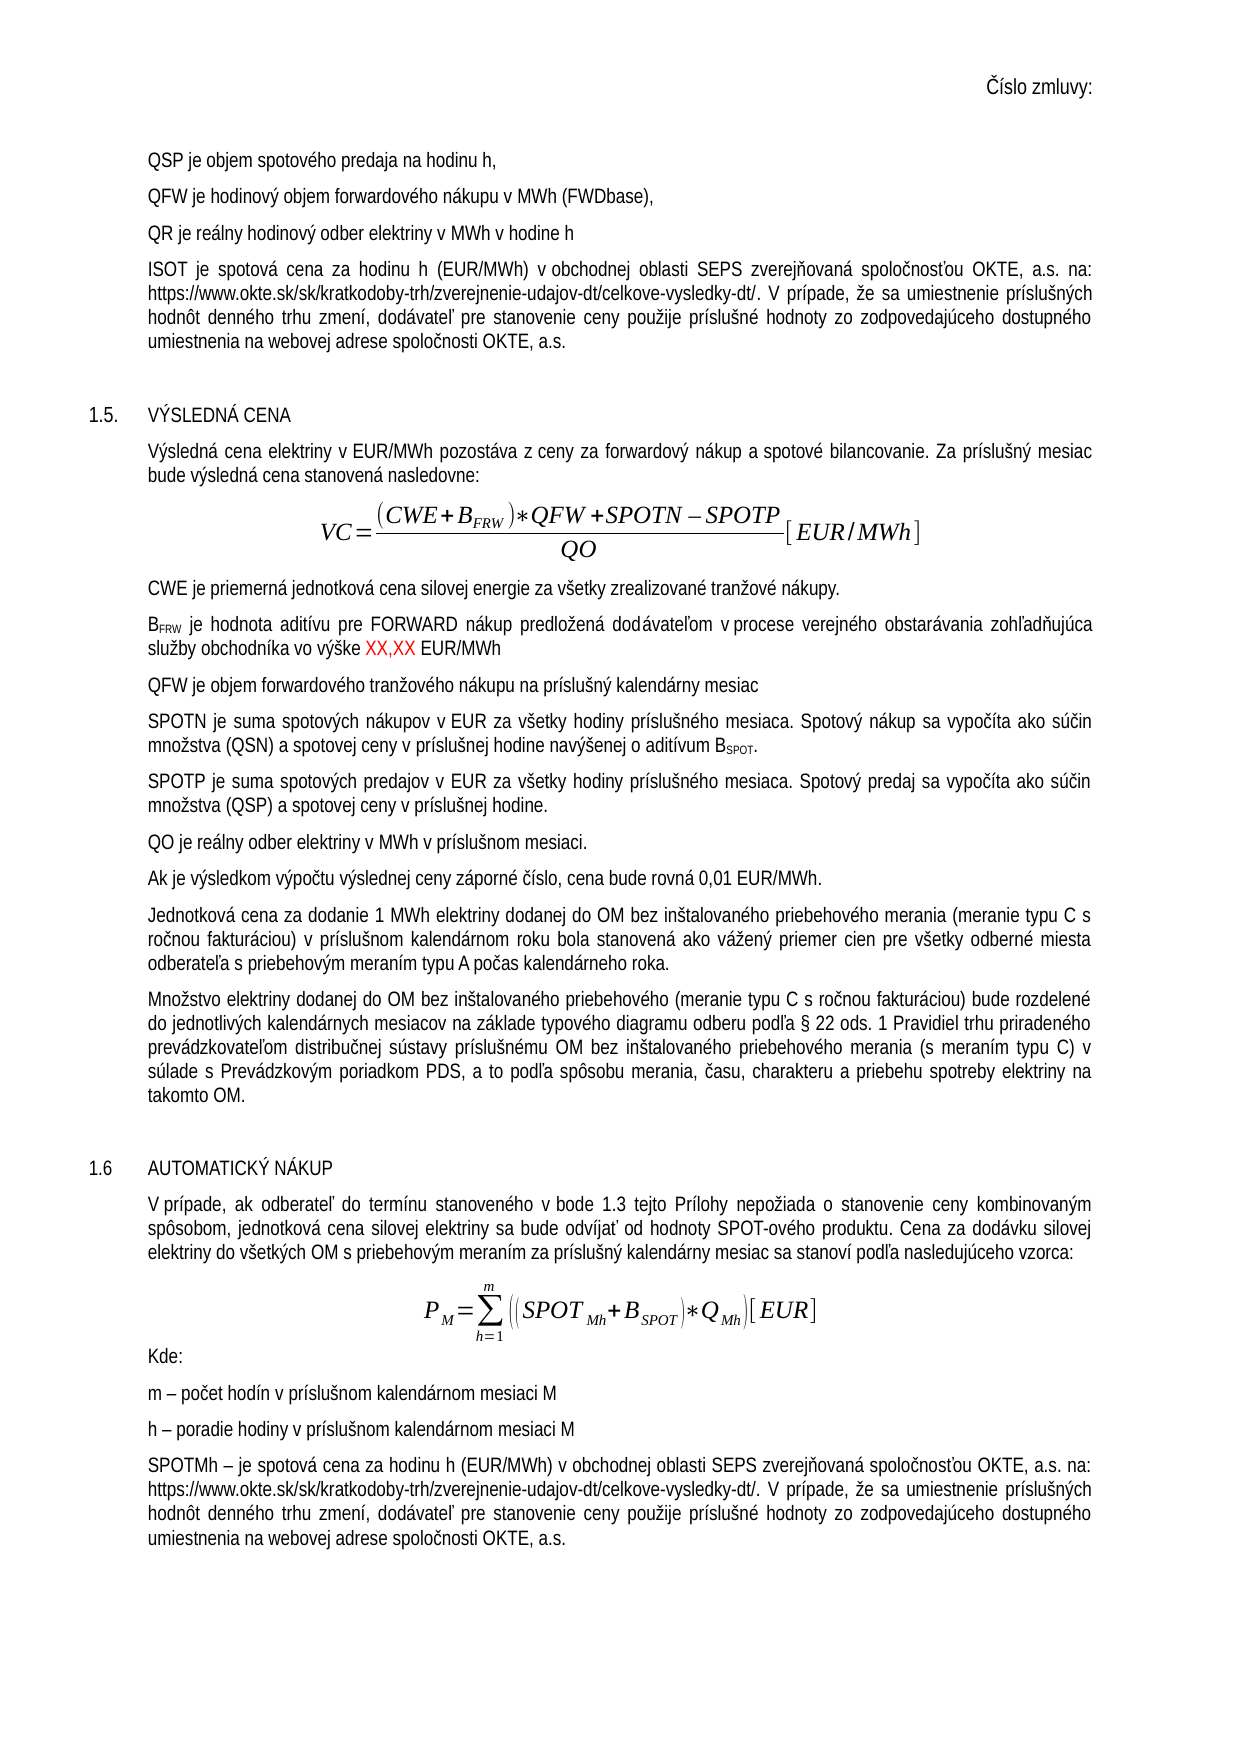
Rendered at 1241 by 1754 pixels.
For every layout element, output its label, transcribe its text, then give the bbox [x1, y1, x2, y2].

text m – počet hodín v príslušnom kalendárnom mesiaci M [148, 1381, 1093, 1404]
text QO je reálny odber elektriny v MWh v príslušnom mesiaci. [148, 830, 1093, 854]
list AUTOMATICKÝ NÁKUP [88, 1156, 1093, 1180]
text V prípade, ak odberateľ do termínu stanoveného v bode 1.3 tejto Prílohy nepožiada o stanovenie ceny kombinovaným spôsobom, jednotková cena silovej elektriny sa bude odvíjať od hodnoty SPOT-ového produktu. Cena za dodávku silovej elektriny do všetkých OM s priebehovým meraním za príslušný kalendárny mesiac sa stanoví podľa nasledujúceho vzorca: [148, 1192, 1093, 1264]
text QR je reálny hodinový odber elektriny v MWh v hodine h [148, 221, 1093, 244]
text QSP je objem spotového predaja na hodinu h, [148, 148, 1093, 172]
text Ak je výsledkom výpočtu výslednej ceny záporné číslo, cena bude rovná 0,01 EUR/MWh. [148, 866, 1093, 890]
text ISOT je spotová cena za hodinu h (EUR/MWh) v obchodnej oblasti SEPS zverejňovaná spoločnosťou OKTE, a.s. na: https://www.okte.sk/sk/kratkodoby-trh/zverejnenie-udajov-dt/celkove-vysledky-dt/. V prípade, že sa umiestnenie príslušných hodnôt denného trhu zmení, dodávateľ pre stanovenie ceny použije príslušné hodnoty zo zodpovedajúceho dostupného umiestnenia na webovej adrese spoločnosti OKTE, a.s. [148, 257, 1093, 353]
text SPOTMh – je spotová cena za hodinu h (EUR/MWh) v obchodnej oblasti SEPS zverejňovaná spoločnosťou OKTE, a.s. na: https://www.okte.sk/sk/kratkodoby-trh/zverejnenie-udajov-dt/celkove-vysledky-dt/. V prípade, že sa umiestnenie príslušných hodnôt denného trhu zmení, dodávateľ pre stanovenie ceny použije príslušné hodnoty zo zodpovedajúceho dostupného umiestnenia na webovej adrese spoločnosti OKTE, a.s. [148, 1453, 1093, 1549]
text QFW je hodinový objem forwardového nákupu v MWh (FWDbase), [148, 184, 1093, 208]
text Jednotková cena za dodanie 1 MWh elektriny dodanej do OM bez inštalovaného priebehového merania (meranie typu C s ročnou fakturáciou) v príslušnom kalendárnom roku bola stanovená ako vážený priemer cien pre všetky odberné miesta odberateľa s priebehovým meraním typu A počas kalendárneho roka. [148, 903, 1093, 975]
text SPOTP je suma spotových predajov v EUR za všetky hodiny príslušného mesiaca. Spotový predaj sa vypočíta ako súčin množstva (QSP) a spotovej ceny v príslušnej hodine. [148, 769, 1093, 817]
list VÝSLEDNÁ CENA [88, 402, 1093, 427]
text h – poradie hodiny v príslušnom kalendárnom mesiaci M [148, 1417, 1093, 1441]
text Množstvo elektriny dodanej do OM bez inštalovaného priebehového (meranie typu C s ročnou fakturáciou) bude rozdelené do jednotlivých kalendárnych mesiacov na základe typového diagramu odberu podľa § 22 ods. 1 Pravidiel trhu priradeného prevádzkovateľom distribučnej sústavy príslušnému OM bez inštalovaného priebehového merania (s meraním typu C) v súlade s Prevádzkovým poriadkom PDS, a to podľa spôsobu merania, času, charakteru a priebehu spotreby elektriny na takomto OM. [148, 987, 1093, 1107]
text Výsledná cena elektriny v EUR/MWh pozostáva z ceny za forwardový nákup a spotové bilancovanie. Za príslušný mesiac bude výsledná cena stanovená nasledovne: [148, 439, 1093, 487]
text BFRW je hodnota aditívu pre FORWARD nákup predložená dodávateľom v procese verejného obstarávania zohľadňujúca služby obchodníka vo výške XX,XX EUR/MWh [148, 612, 1093, 660]
text SPOTN je suma spotových nákupov v EUR za všetky hodiny príslušného mesiaca. Spotový nákup sa vypočíta ako súčin množstva (QSN) a spotovej ceny v príslušnej hodine navýšenej o aditívum BSPOT. [148, 709, 1093, 757]
text Kde: [148, 1344, 1093, 1368]
text CWE je priemerná jednotková cena silovej energie za všetky zrealizované tranžové nákupy. [148, 576, 1093, 599]
text QFW je objem forwardového tranžového nákupu na príslušný kalendárny mesiac [148, 673, 1093, 697]
